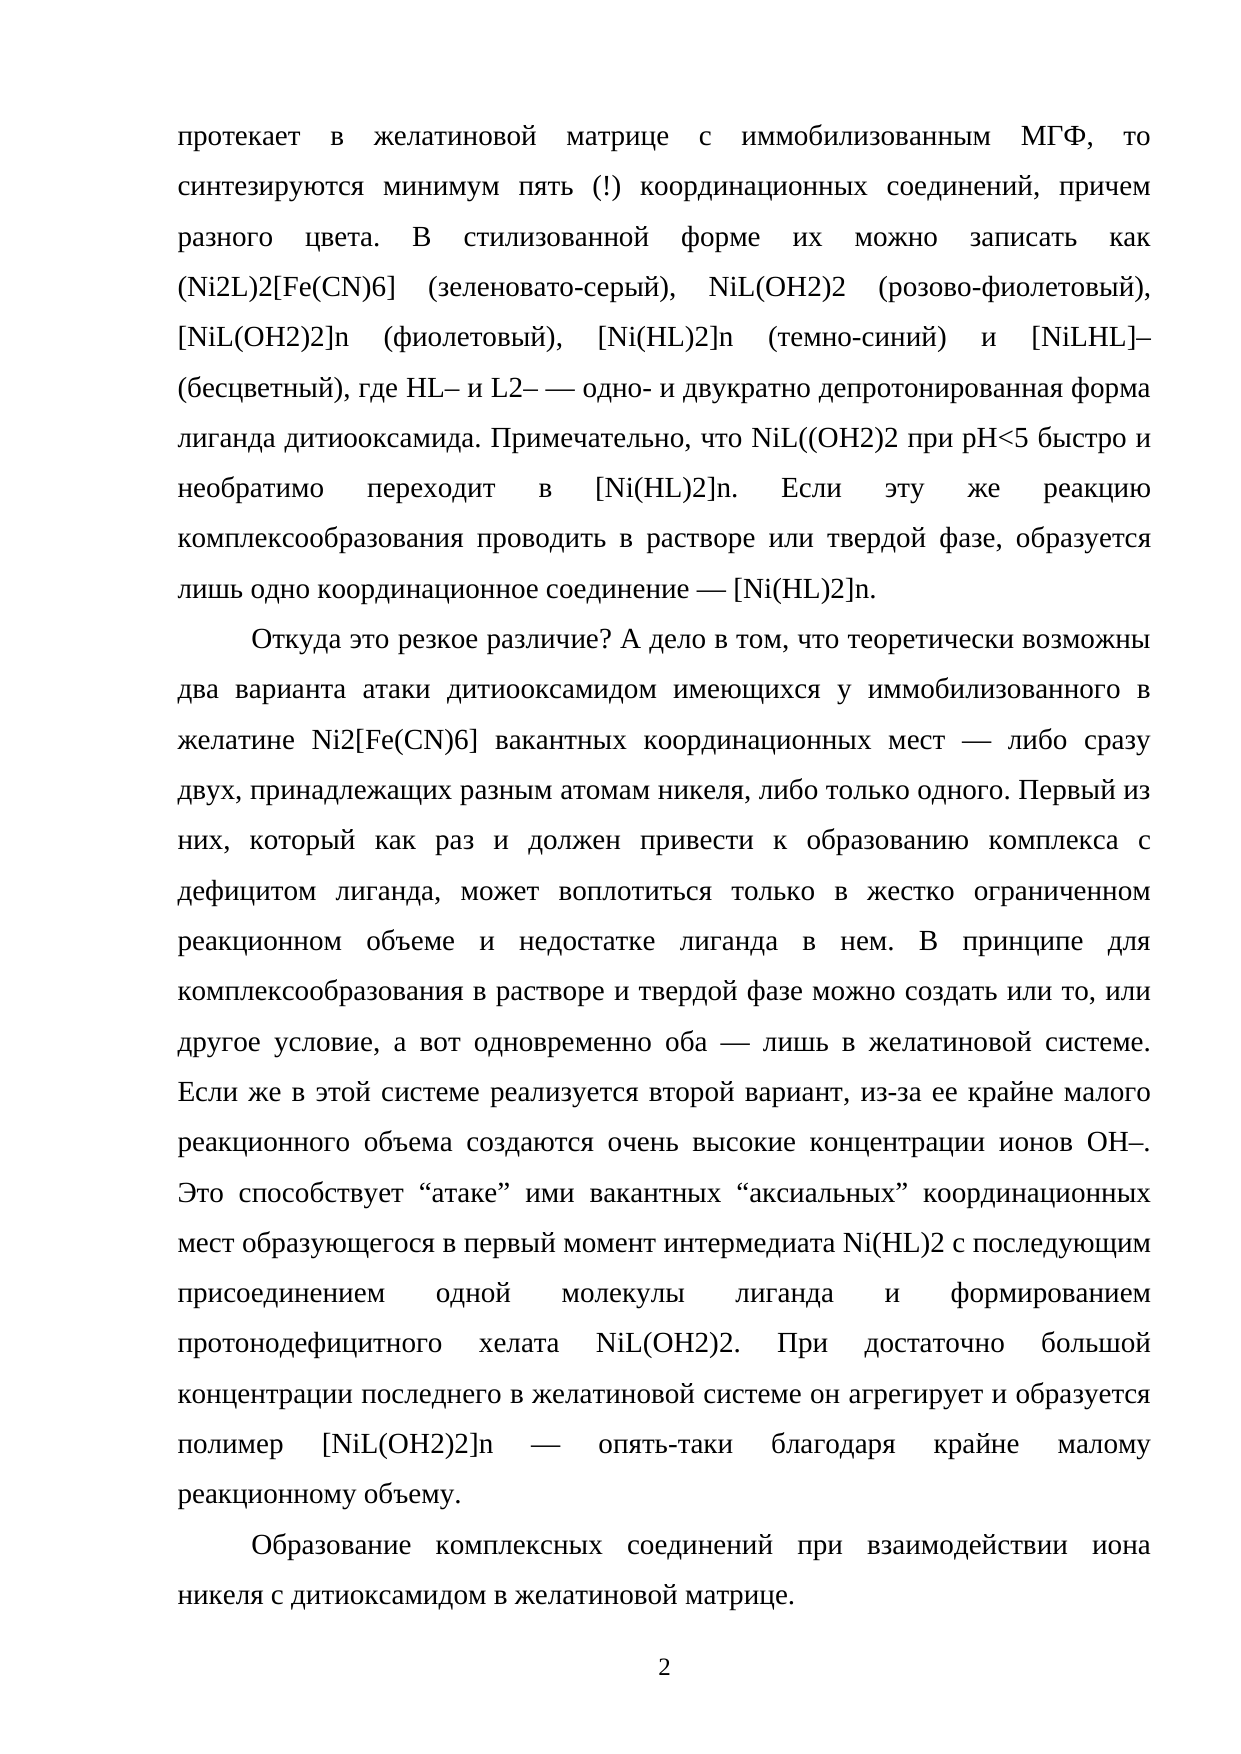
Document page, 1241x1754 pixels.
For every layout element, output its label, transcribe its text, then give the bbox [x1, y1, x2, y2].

text Откуда это резкое различие? А дело в том, что теоретически возможны два варианта атаки дитиооксамидом имеющихся у иммобилизованного в желатине Ni2[Fe(CN)6] вакантных координационных мест — либо сразу двух, принадлежащих разным атомам никеля, либо только одного. Первый из них, который как раз и должен привести к образованию комплекса с дефицитом лиганда, может воплотиться только в жестко ограниченном реакционном объеме и недостатке лиганда в нем. В принципе для комплексообразования в растворе и твердой фазе можно создать или то, или другое условие, а вот одновременно оба — лишь в желатиновой системе. Если же в этой системе реализуется второй вариант, из-за ее крайне малого реакционного объема создаются очень высокие концентрации ионов OH–. Это способствует “атаке” ими вакантных “аксиальных” координационных мест образующегося в первый момент интермедиата Ni(HL)2 с последующим присоединением одной молекулы лиганда и формированием протонодефицитного хелата NiL(OH2)2. При достаточно большой концентрации последнего в желатиновой системе он агрегирует и образуется полимер [NiL(OH2)2]n — опять-таки благодаря крайне малому реакционному объему. [177, 621, 1152, 1510]
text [177, 118, 1152, 604]
text Образование комплексных соединений при взаимодействии иона никеля с дитиоксамидом в желатиновой матрице. [177, 1527, 1152, 1611]
